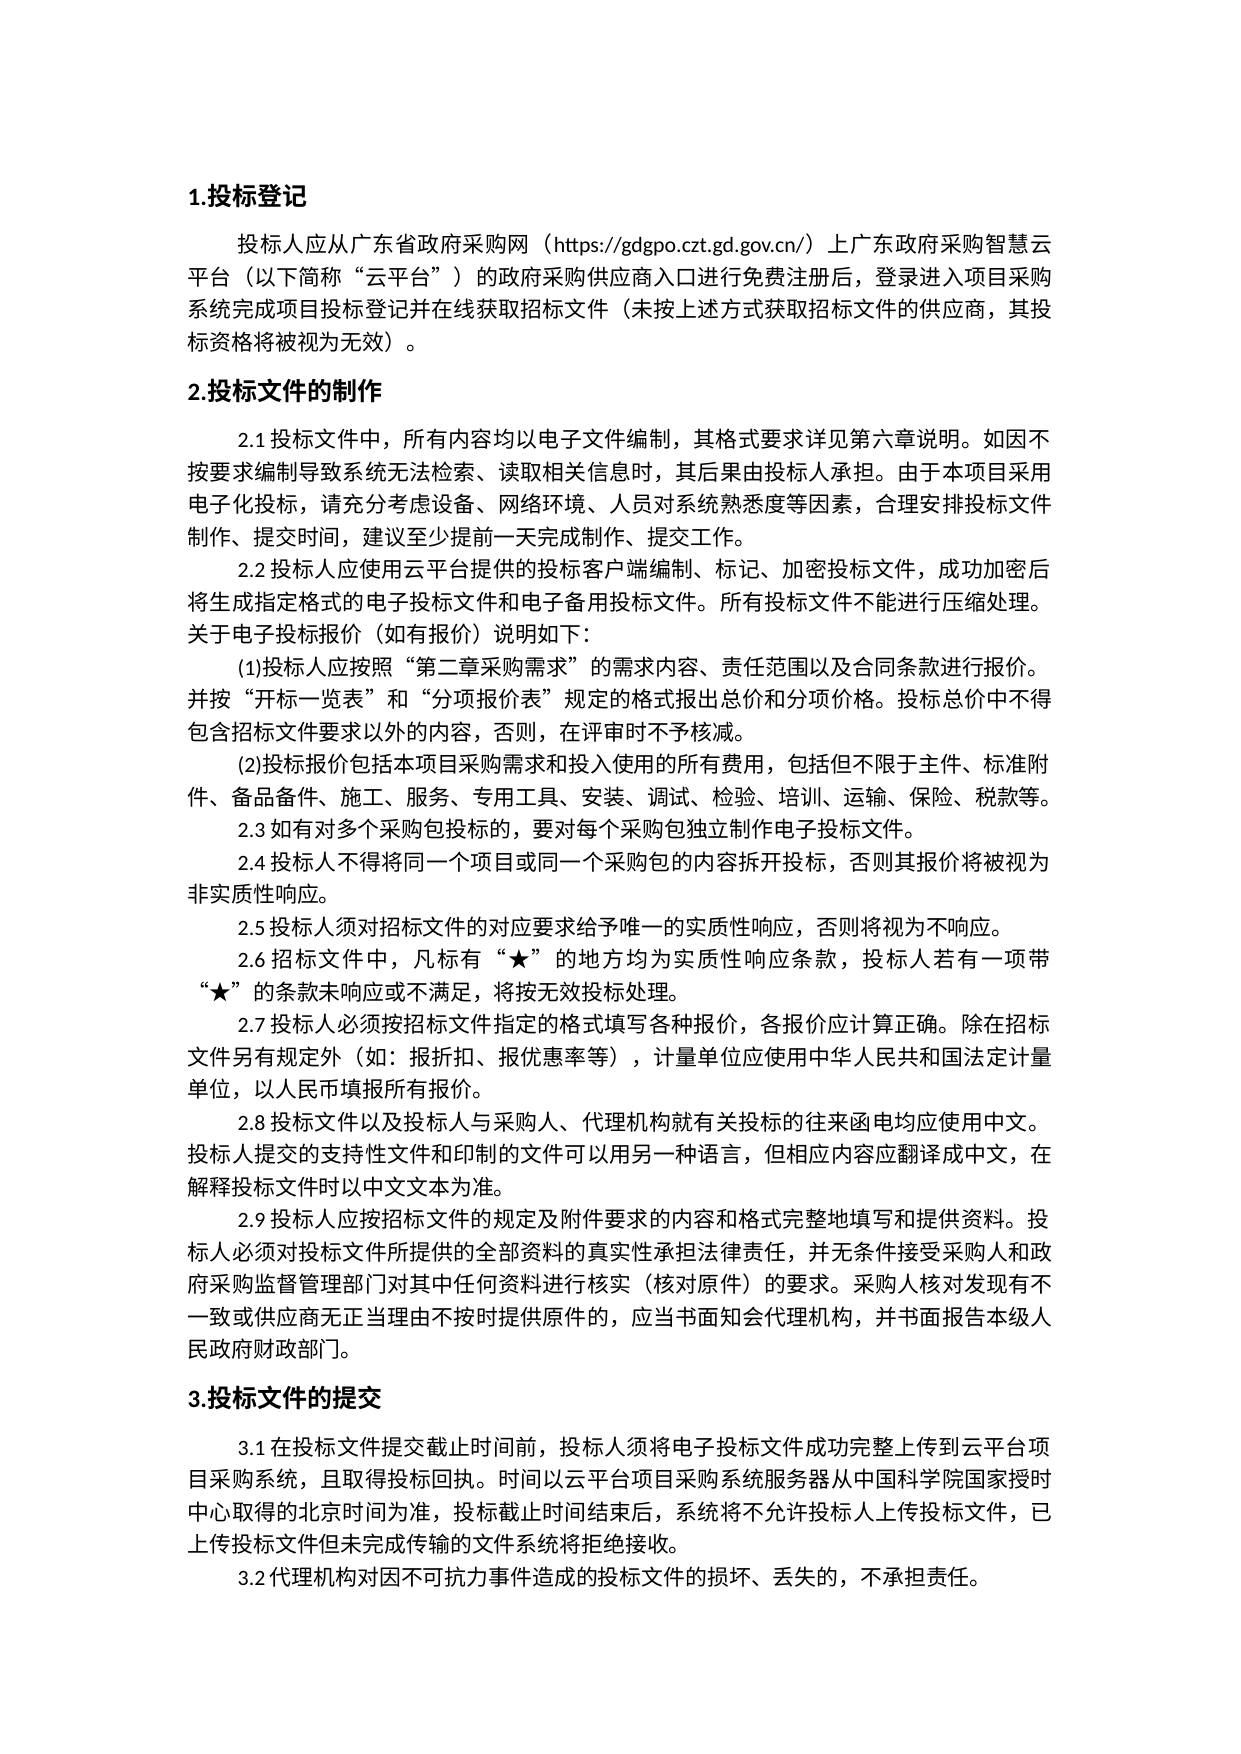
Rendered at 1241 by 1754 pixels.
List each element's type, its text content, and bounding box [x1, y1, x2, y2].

text 2.4投标人不得将同一个项目或同一个采购包的内容拆开投标，否则其报价将被视为非实质性响应。 [187, 844, 1053, 909]
text 3.2代理机构对因不可抗力事件造成的投标文件的损坏、丢失的，不承担责任。 [187, 1559, 1053, 1592]
text 3.1在投标文件提交截止时间前，投标人须将电子投标文件成功完整上传到云平台项目采购系统，且取得投标回执。时间以云平台项目采购系统服务器从中国科学院国家授时中心取得的北京时间为准，投标截止时间结束后，系统将不允许投标人上传投标文件，已上传投标文件但未完成传输的文件系统将拒绝接收。 [187, 1429, 1053, 1559]
text 2.3 如有对多个采购包投标的，要对每个采购包独立制作电子投标文件。 [187, 812, 1053, 844]
text 2.6招标文件中，凡标有“★”的地方均为实质性响应条款，投标人若有一项带“★”的条款未响应或不满足，将按无效投标处理。 [187, 942, 1053, 1007]
text 2.5投标人须对招标文件的对应要求给予唯一的实质性响应，否则将视为不响应。 [187, 909, 1053, 942]
text 3.投标文件的提交 [187, 1364, 1053, 1429]
text 2.1投标文件中，所有内容均以电子文件编制，其格式要求详见第六章说明。如因不按要求编制导致系统无法检索、读取相关信息时，其后果由投标人承担。由于本项目采用电子化投标，请充分考虑设备、网络环境、人员对系统熟悉度等因素，合理安排投标文件制作、提交时间，建议至少提前一天完成制作、提交工作。 [187, 422, 1053, 552]
text 2.9投标人应按招标文件的规定及附件要求的内容和格式完整地填写和提供资料。投标人必须对投标文件所提供的全部资料的真实性承担法律责任，并无条件接受采购人和政府采购监督管理部门对其中任何资料进行核实（核对原件）的要求。采购人核对发现有不一致或供应商无正当理由不按时提供原件的，应当书面知会代理机构，并书面报告本级人民政府财政部门。 [187, 1202, 1053, 1364]
text 2.2投标人应使用云平台提供的投标客户端编制、标记、加密投标文件，成功加密后将生成指定格式的电子投标文件和电子备用投标文件。所有投标文件不能进行压缩处理。关于电子投标报价（如有报价）说明如下： [187, 552, 1053, 649]
text 投标人应从广东省政府采购网（https://gdgpo.czt.gd.gov.cn/）上广东政府采购智慧云平台（以下简称“云平台”）的政府采购供应商入口进行免费注册后，登录进入项目采购系统完成项目投标登记并在线获取招标文件（未按上述方式获取招标文件的供应商，其投标资格将被视为无效）。 [187, 227, 1053, 357]
text 2.8投标文件以及投标人与采购人、代理机构就有关投标的往来函电均应使用中文。投标人提交的支持性文件和印制的文件可以用另一种语言，但相应内容应翻译成中文，在解释投标文件时以中文文本为准。 [187, 1104, 1053, 1202]
text 1.投标登记 [187, 162, 1053, 227]
text (1)投标人应按照“第二章采购需求”的需求内容、责任范围以及合同条款进行报价。并按“开标一览表”和“分项报价表”规定的格式报出总价和分项价格。投标总价中不得包含招标文件要求以外的内容，否则，在评审时不予核减。 [187, 649, 1053, 747]
text 2.7投标人必须按招标文件指定的格式填写各种报价，各报价应计算正确。除在招标文件另有规定外（如：报折扣、报优惠率等），计量单位应使用中华人民共和国法定计量单位，以人民币填报所有报价。 [187, 1007, 1053, 1104]
text 2.投标文件的制作 [187, 357, 1053, 422]
text (2)投标报价包括本项目采购需求和投入使用的所有费用，包括但不限于主件、标准附件、备品备件、施工、服务、专用工具、安装、调试、检验、培训、运输、保险、税款等。 [187, 747, 1053, 812]
